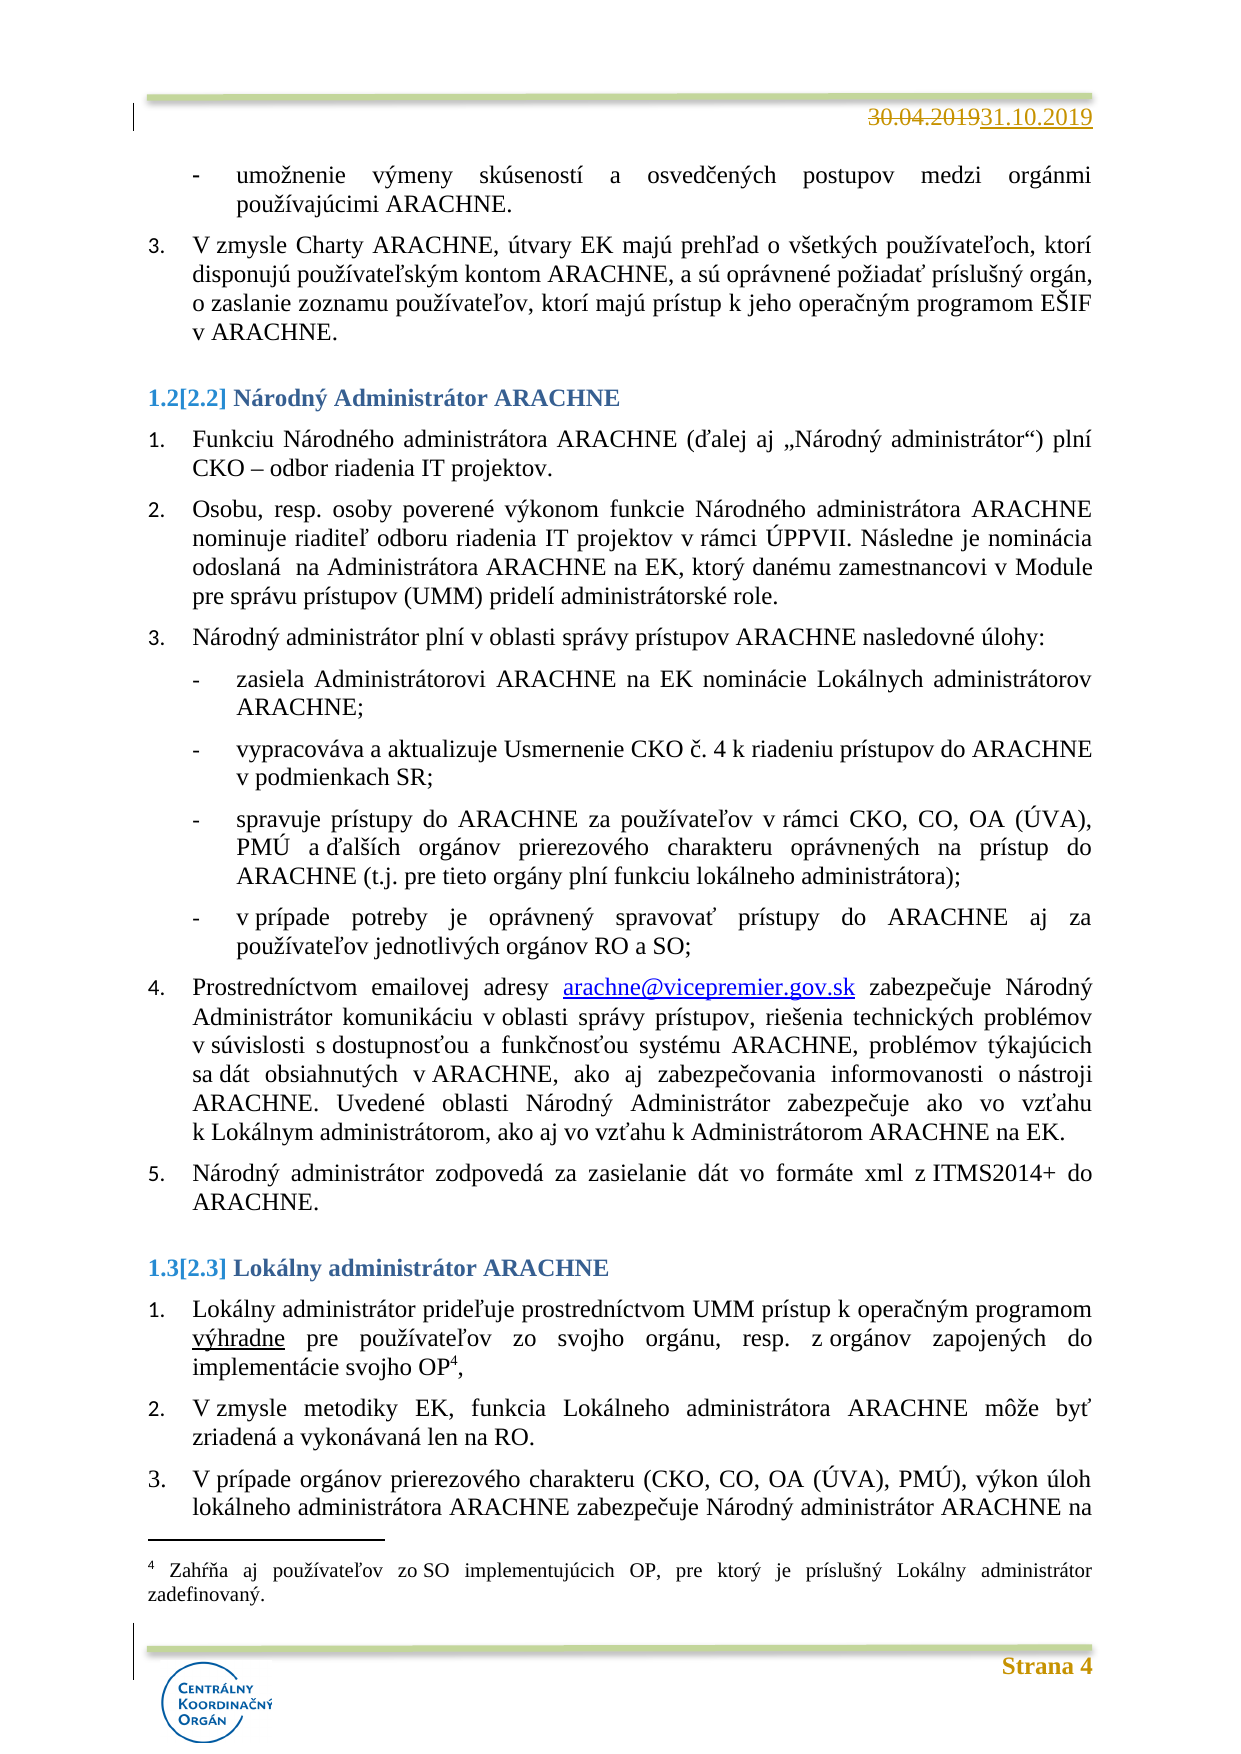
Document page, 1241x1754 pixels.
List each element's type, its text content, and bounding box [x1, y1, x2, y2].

list Funkciu Národného administrátora ARACHNE (ďalej aj „Národný administrátor“) plní CKO – odbor riadenia IT projektov. [148, 424, 1093, 482]
list vypracováva a aktualizuje Usmernenie CKO č. 4 k riadeniu prístupov do ARACHNE v podmienkach SR; [192, 734, 1093, 791]
list umožnenie výmeny skúseností a osvedčených postupov medzi orgánmi používajúcimi ARACHNE. [192, 160, 1093, 217]
picture [159, 1660, 272, 1742]
list zasiela Administrátorovi ARACHNE na EK nominácie Lokálnych administrátorov ARACHNE; [192, 664, 1093, 721]
list v prípade potreby je oprávnený spravovať prístupy do ARACHNE aj za používateľov jednotlivých orgánov RO a SO; [192, 902, 1093, 960]
list spravuje prístupy do ARACHNE za používateľov v rámci CKO, CO, OA (ÚVA), PMÚ a ďalších orgánov prierezového charakteru oprávnených na prístup do ARACHNE (t.j. pre tieto orgány plní funkciu lokálneho administrátora); [192, 804, 1093, 890]
list Národný administrátor zodpovedá za zasielanie dát vo formáte xml z ITMS2014+ do ARACHNE. [148, 1158, 1093, 1216]
list V zmysle metodiky EK, funkcia Lokálneho administrátora ARACHNE môže byť zriadená a vykonávaná len na RO. [148, 1393, 1093, 1451]
list Národný administrátor plní v oblasti správy prístupov ARACHNE nasledovné úlohy: [148, 622, 1093, 651]
text Lokálny administrátor ARACHNE [148, 1253, 1093, 1282]
list Lokálny administrátor prideľuje prostredníctvom UMM prístup k operačným programom výhradne pre používateľov zo svojho orgánu, resp. z orgánov zapojených do implementácie svojho OP, [148, 1294, 1093, 1381]
list Osobu, resp. osoby poverené výkonom funkcie Národného administrátora ARACHNE nominuje riaditeľ odboru riadenia IT projektov v rámci ÚPPVII. Následne je nominácia odoslaná na Administrátora ARACHNE na EK, ktorý danému zamestnancovi v Module pre správu prístupov (UMM) pridelí administrátorské role. [148, 494, 1093, 610]
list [148, 1464, 1093, 1521]
text Národný Administrátor ARACHNE [148, 383, 1093, 412]
list Prostredníctvom emailovej adresy arachne@vicepremier.gov.sk zabezpečuje Národný Administrátor komunikáciu v oblasti správy prístupov, riešenia technických problémov v súvislosti s dostupnosťou a funkčnosťou systému ARACHNE, problémov týkajúcich sa dát obsiahnutých v ARACHNE, ako aj zabezpečovania informovanosti o nástroji ARACHNE. Uvedené oblasti Národný Administrátor zabezpečuje ako vo vzťahu k Lokálnym administrátorom, ako aj vo vzťahu k Administrátorom ARACHNE na EK. [148, 972, 1093, 1145]
list V zmysle Charty ARACHNE, útvary EK majú prehľad o všetkých používateľoch, ktorí disponujú používateľským kontom ARACHNE, a sú oprávnené požiadať príslušný orgán, o zaslanie zoznamu používateľov, ktorí majú prístup k jeho operačným programom EŠIF v ARACHNE. [148, 230, 1093, 345]
